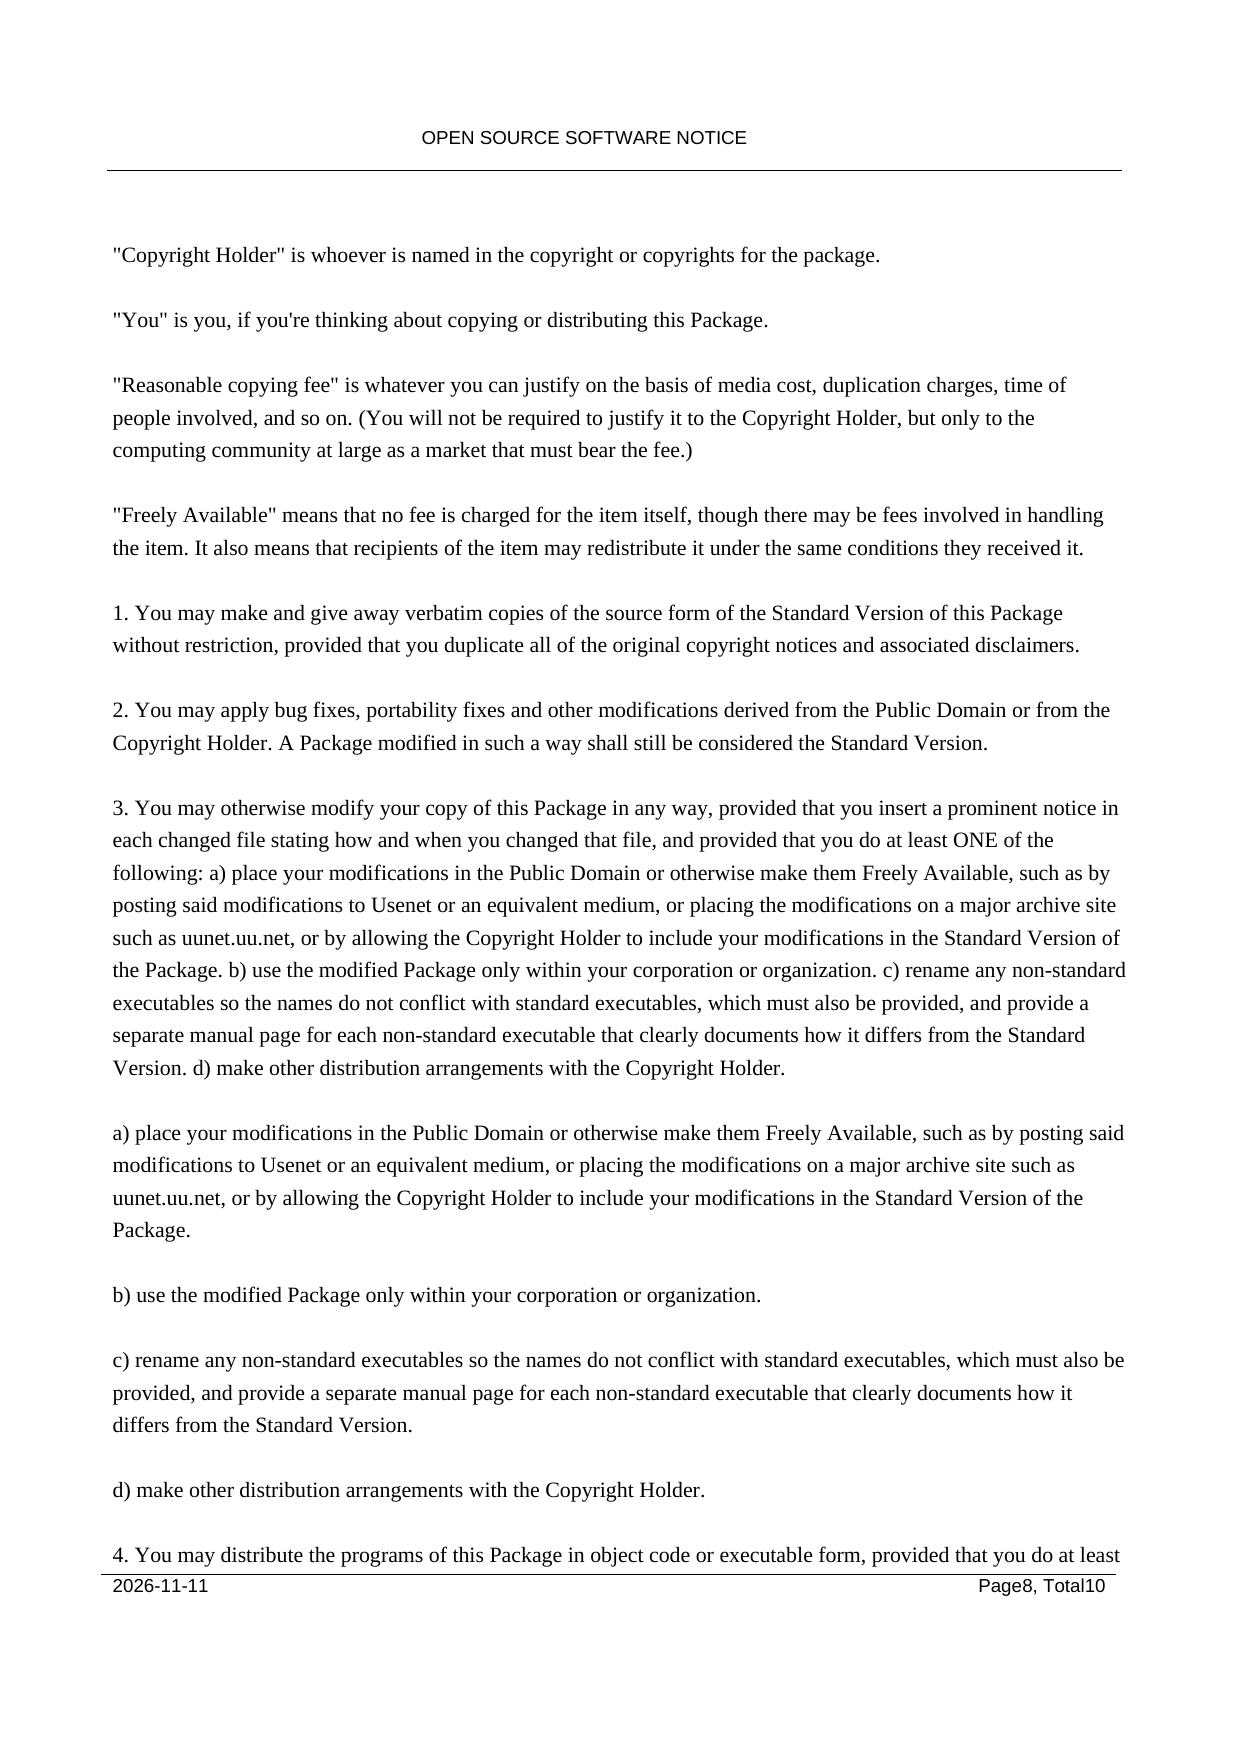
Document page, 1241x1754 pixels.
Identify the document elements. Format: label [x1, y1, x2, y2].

text [112, 206, 1128, 1571]
